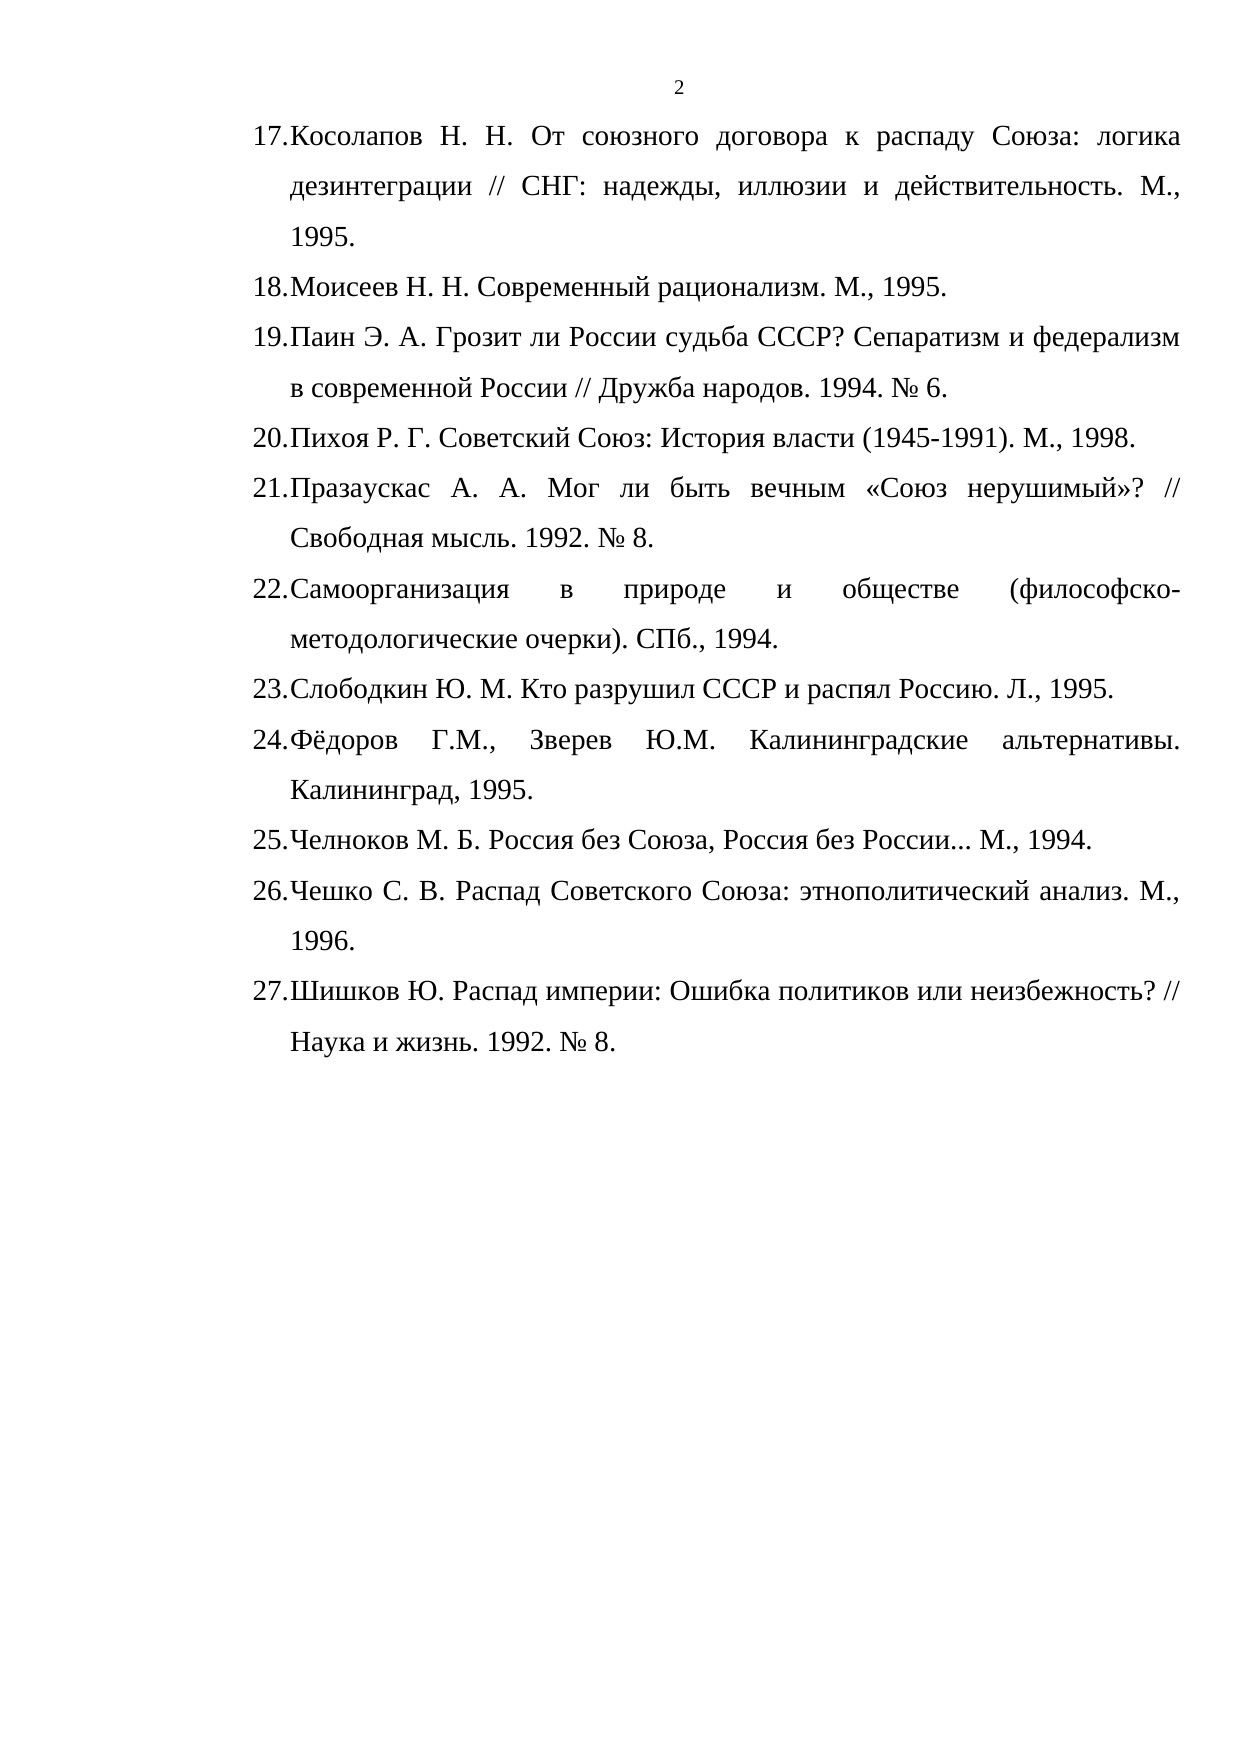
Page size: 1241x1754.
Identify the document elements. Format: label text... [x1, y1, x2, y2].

list Чешко С. В. Распад Советского Союза: этнополитический анализ. М., 1996. [252, 873, 1181, 957]
list Косолапов Н. Н. От союзного договора к распаду Союза: логика дезинтеграции // СНГ: надежды, иллюзии и действительность. М., 1995. [252, 118, 1181, 252]
list Слободкин Ю. М. Кто разрушил СССР и распял Россию. Л., 1995. [252, 672, 1181, 705]
list Пихоя Р. Г. Советский Союз: История власти (1945-1991). М., 1998. [252, 420, 1181, 453]
list Моисеев Н. Н. Современный рационализм. М., 1995. [252, 269, 1181, 303]
list Самоорганизация в природе и обществе (философско-методологические очерки). СПб., 1994. [252, 571, 1181, 655]
list Паин Э. А. Грозит ли России судьба СССР? Сепаратизм и федерализм в современной России // Дружба народов. 1994. № 6. [252, 319, 1181, 403]
list Челноков М. Б. Россия без Союза, Россия без России... М., 1994. [252, 822, 1181, 856]
list Шишков Ю. Распад империи: Ошибка политиков или неизбежность? // Наука и жизнь. 1992. № 8. [252, 973, 1181, 1057]
list Фёдоров Г.М., Зверев Ю.М. Калининградские альтернативы. Калининград, 1995. [252, 722, 1181, 806]
list Празаускас А. А. Мог ли быть вечным «Союз нерушимый»? // Свободная мысль. 1992. № 8. [252, 470, 1181, 554]
